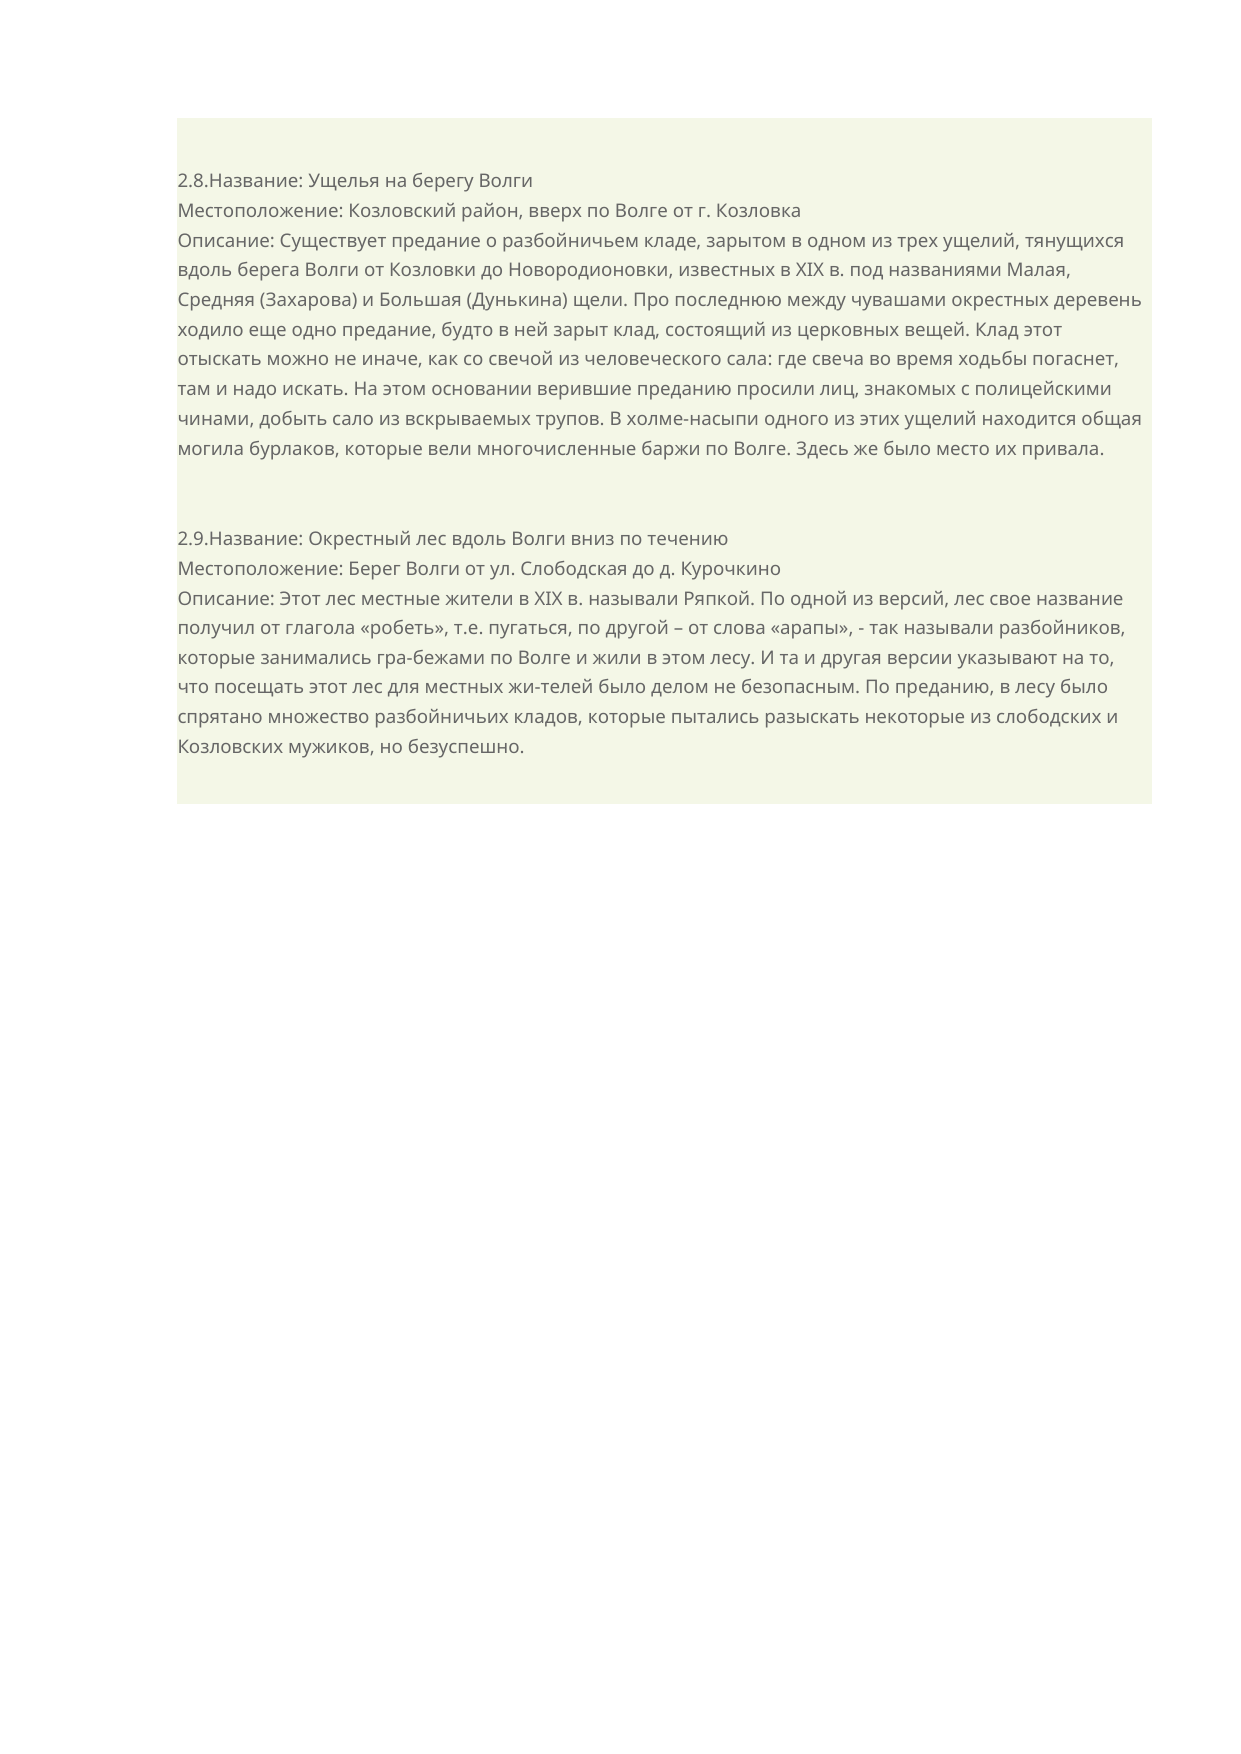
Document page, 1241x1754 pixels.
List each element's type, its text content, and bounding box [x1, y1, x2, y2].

text 2.9.Название: Окрестный лес вдоль Волги вниз по течению Местоположение: Берег Волги от ул. Слободская до д. Курочкино Описание: Этот лес местные жители в XIX в. называли Ряпкой. По одной из версий, лес свое название получил от глагола «робеть», т.е. пугаться, по другой – от слова «арапы», - так называли разбойников, которые занимались гра-бежами по Волге и жили в этом лесу. И та и другая версии указывают на то, что посещать этот лес для местных жи-телей было делом не безопасным. По преданию, в лесу было спрятано множество разбойничьих кладов, которые пытались разыскать некоторые из слободских и Козловских мужиков, но безуспешно. [177, 521, 1152, 759]
text 2.8.Название: Ущелья на берегу Волги Местоположение: Козловский район, вверх по Волге от г. Козловка Описание: Существует предание о разбойничьем кладе, зарытом в одном из трех ущелий, тянущихся вдоль берега Волги от Козловки до Новородионовки, известных в XIX в. под названиями Малая, Средняя (Захарова) и Большая (Дунькина) щели. Про последнюю между чувашами окрестных деревень ходило еще одно предание, будто в ней зарыт клад, состоящий из церковных вещей. Клад этот отыскать можно не иначе, как со свечой из человеческого сала: где свеча во время ходьбы погаснет, там и надо искать. На этом основании верившие преданию просили лиц, знакомых с полицейскими чинами, добыть сало из вскрываемых трупов. В холме-насыпи одного из этих ущелий находится общая могила бурлаков, которые вели многочисленные баржи по Волге. Здесь же было место их привала. [177, 163, 1152, 460]
